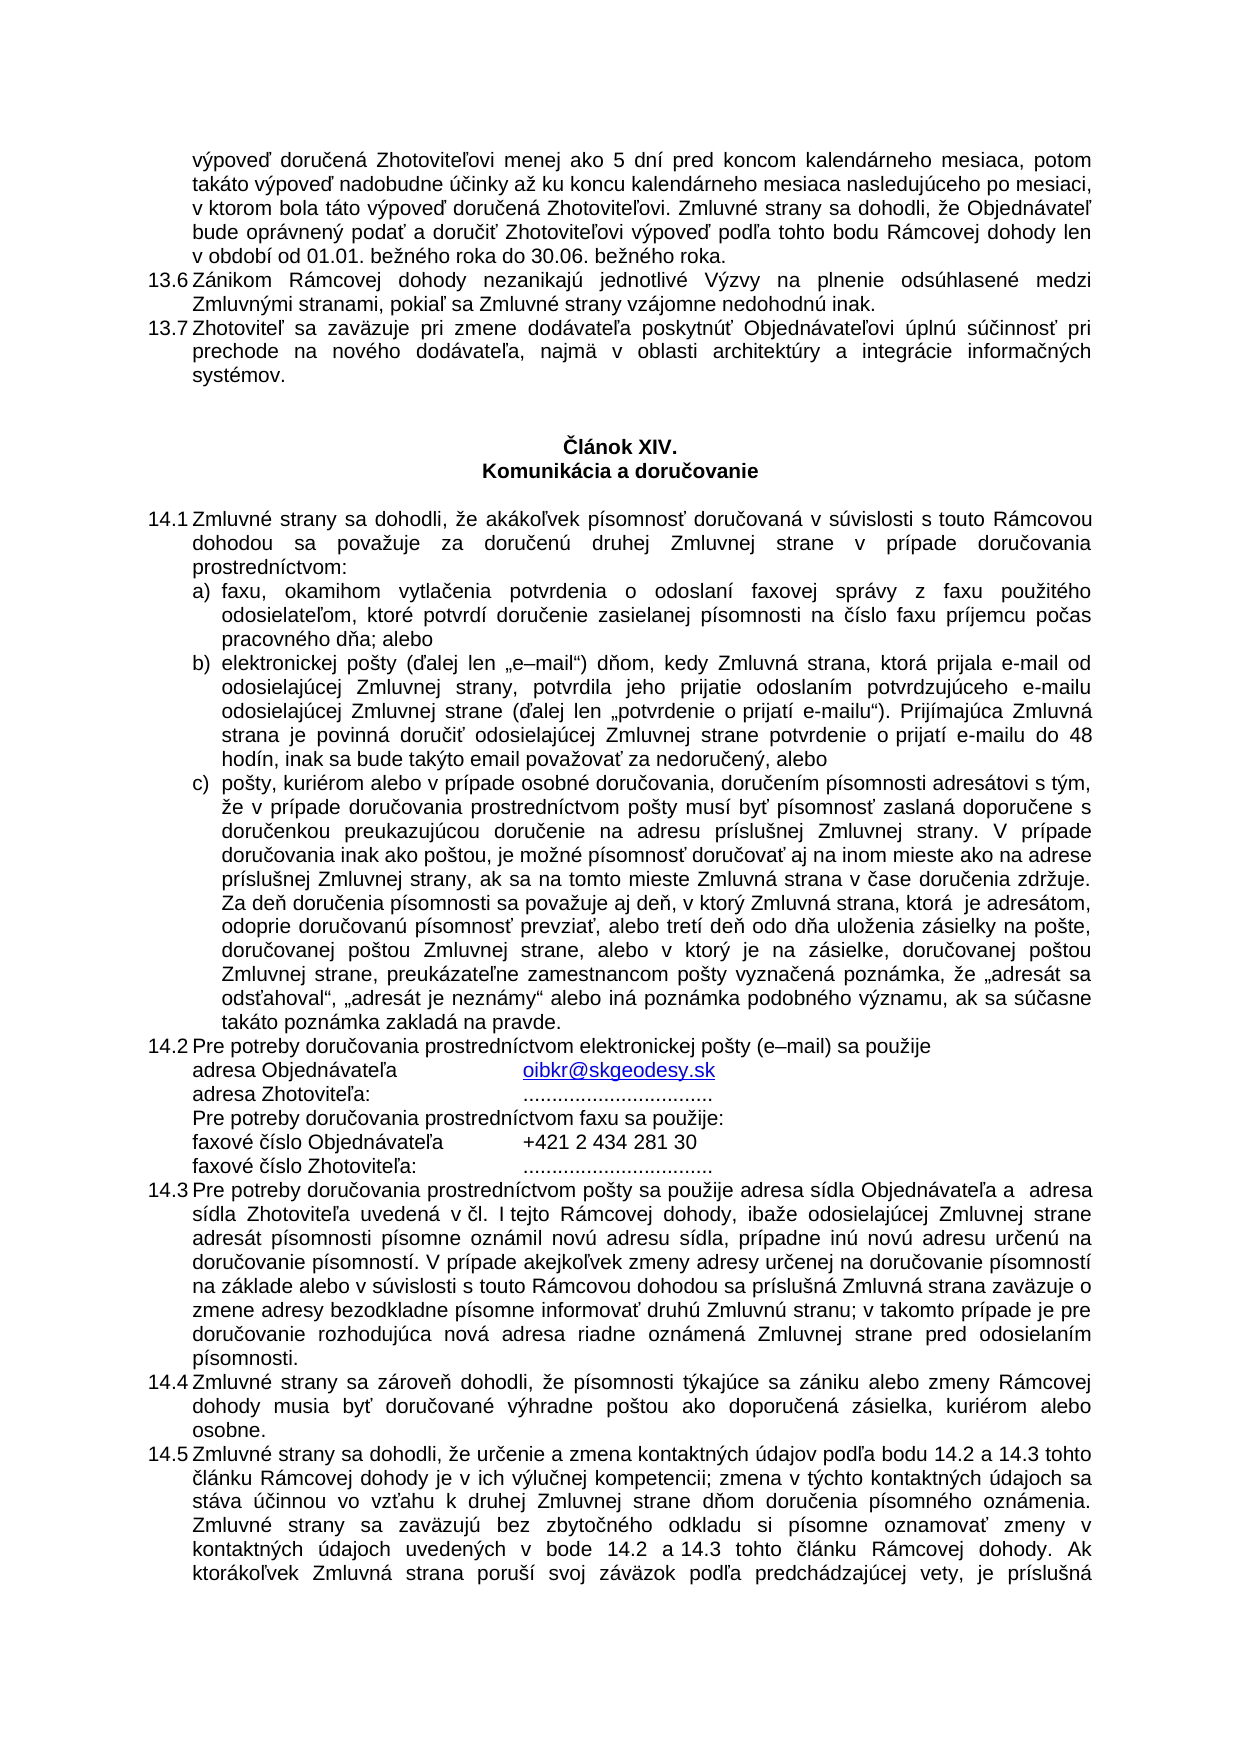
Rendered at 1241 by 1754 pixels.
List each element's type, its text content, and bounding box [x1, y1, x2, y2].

list Pre potreby doručovania prostredníctvom faxu sa použije: [192, 1106, 1093, 1130]
list elektronickej pošty (ďalej len „e–mail“) dňom, kedy Zmluvná strana, ktorá prijala e-mail od odosielajúcej Zmluvnej strany, potvrdila jeho prijatie odoslaním potvrdzujúceho e-mailu odosielajúcej Zmluvnej strane (ďalej len „potvrdenie o prijatí e-mailu“). Prijímajúca Zmluvná strana je povinná doručiť odosielajúcej Zmluvnej strane potvrdenie o prijatí e-mailu do 48 hodín, inak sa bude takýto email považovať za nedoručený, alebo [192, 651, 1093, 771]
list faxu, okamihom vytlačenia potvrdenia o odoslaní faxovej správy z faxu použitého odosielateľom, ktoré potvrdí doručenie zasielanej písomnosti na číslo faxu príjemcu počas pracovného dňa; alebo [192, 579, 1093, 651]
list Zmluvné strany sa dohodli, že akákoľvek písomnosť doručovaná v súvislosti s touto Rámcovou dohodou sa považuje za doručenú druhej Zmluvnej strane v prípade doručovania prostredníctvom: [148, 507, 1093, 579]
list Zmluvné strany sa zároveň dohodli, že písomnosti týkajúce sa zániku alebo zmeny Rámcovej dohody musia byť doručované výhradne poštou ako doporučená zásielka, kuriérom alebo osobne. [148, 1369, 1093, 1441]
text Článok XIV. [148, 435, 1093, 459]
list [148, 148, 1093, 267]
list adresa Zhotoviteľa: ................................. [192, 1082, 1093, 1106]
list pošty, kuriérom alebo v prípade osobné doručovania, doručením písomnosti adresátovi s tým, že v prípade doručovania prostredníctvom pošty musí byť písomnosť zaslaná doporučene s doručenkou preukazujúcou doručenie na adresu príslušnej Zmluvnej strany. V prípade doručovania inak ako poštou, je možné písomnosť doručovať aj na inom mieste ako na adrese príslušnej Zmluvnej strany, ak sa na tomto mieste Zmluvná strana v čase doručenia zdržuje. Za deň doručenia písomnosti sa považuje aj deň, v ktorý Zmluvná strana, ktorá je adresátom, odoprie doručovanú písomnosť prevziať, alebo tretí deň odo dňa uloženia zásielky na pošte, doručovanej poštou Zmluvnej strane, alebo v ktorý je na zásielke, doručovanej poštou Zmluvnej strane, preukázateľne zamestnancom pošty vyznačená poznámka, že „adresát sa odsťahoval“, „adresát je neznámy“ alebo iná poznámka podobného významu, ak sa súčasne takáto poznámka zakladá na pravde. [192, 771, 1093, 1034]
list Pre potreby doručovania prostredníctvom pošty sa použije adresa sídla Objednávateľa a adresa sídla Zhotoviteľa uvedená v čl. I tejto Rámcovej dohody, ibaže odosielajúcej Zmluvnej strane adresát písomnosti písomne oznámil novú adresu sídla, prípadne inú novú adresu určenú na doručovanie písomností. V prípade akejkoľvek zmeny adresy určenej na doručovanie písomností na základe alebo v súvislosti s touto Rámcovou dohodou sa príslušná Zmluvná strana zaväzuje o zmene adresy bezodkladne písomne informovať druhú Zmluvnú stranu; v takomto prípade je pre doručovanie rozhodujúca nová adresa riadne oznámená Zmluvnej strane pred odosielaním písomnosti. [148, 1178, 1093, 1369]
list Zhotoviteľ sa zaväzuje pri zmene dodávateľa poskytnúť Objednávateľovi úplnú súčinnosť pri prechode na nového dodávateľa, najmä v oblasti architektúry a integrácie informačných systémov. [148, 315, 1093, 387]
list Zánikom Rámcovej dohody nezanikajú jednotlivé Výzvy na plnenie odsúhlasené medzi Zmluvnými stranami, pokiaľ sa Zmluvné strany vzájomne nedohodnú inak. [148, 267, 1093, 315]
list faxové číslo Zhotoviteľa: ................................. [192, 1154, 1093, 1178]
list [148, 1441, 1093, 1585]
list faxové číslo Objednávateľa +421 2 434 281 30 [192, 1130, 1093, 1154]
text Komunikácia a doručovanie [148, 459, 1093, 483]
list Pre potreby doručovania prostredníctvom elektronickej pošty (e–mail) sa použije [148, 1034, 1093, 1058]
list adresa Objednávateľa oibkr@skgeodesy.sk [192, 1058, 1093, 1082]
